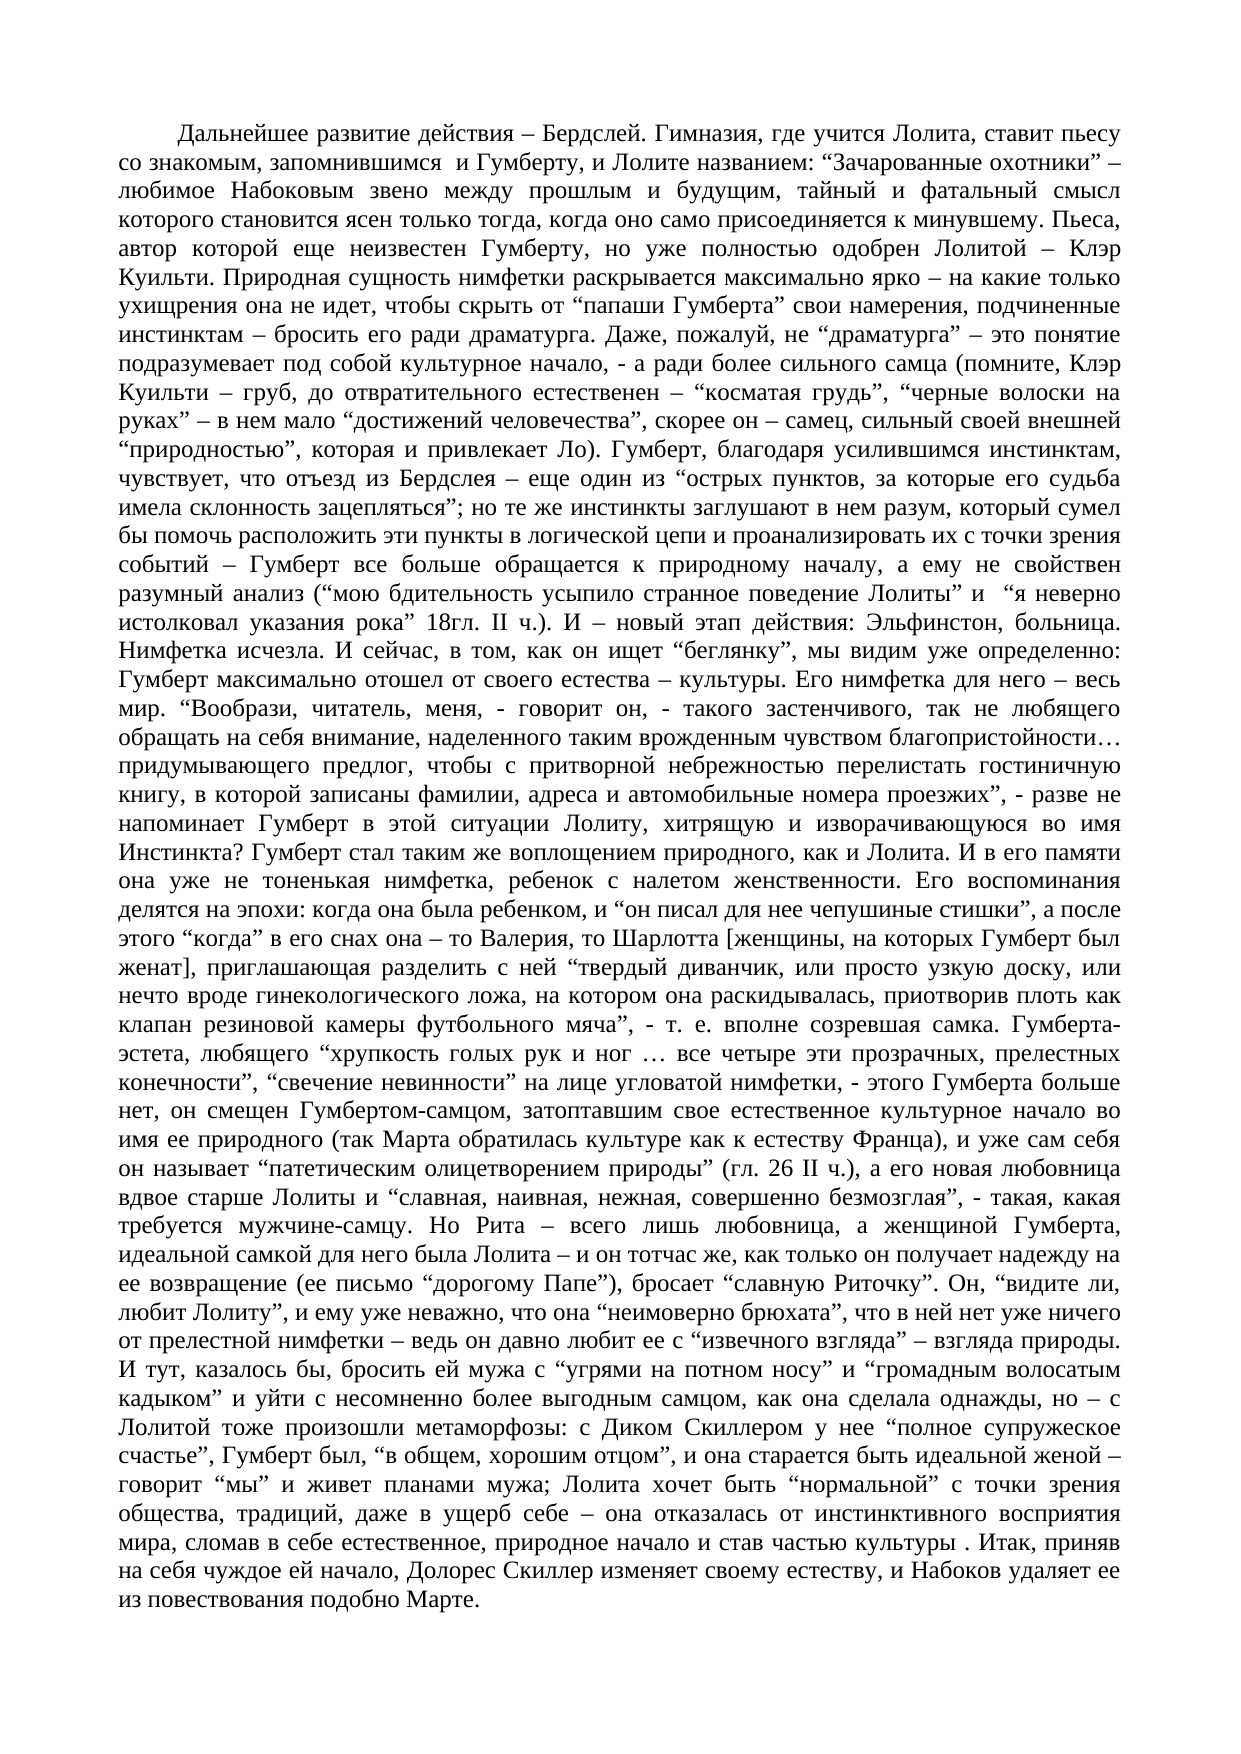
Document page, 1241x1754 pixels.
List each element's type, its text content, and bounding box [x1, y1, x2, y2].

text Дальнейшее развитие действия – Бердслей. Гимназия, где учится Лолита, ставит пьесу со знакомым, запомнившимся и Гумберту, и Лолите названием: “Зачарованные охотники” – любимое Набоковым звено между прошлым и будущим, тайный и фатальный смысл которого становится ясен только тогда, когда оно само присоединяется к минувшему. Пьеса, автор которой еще неизвестен Гумберту, но уже полностью одобрен Лолитой – Клэр Куильти. Природная сущность нимфетки раскрывается максимально ярко – на какие только ухищрения она не идет, чтобы скрыть от “папаши Гумберта” свои намерения, подчиненные инстинктам – бросить его ради драматурга. Даже, пожалуй, не “драматурга” – это понятие подразумевает под собой культурное начало, - а ради более сильного самца (помните, Клэр Куильти – груб, до отвратительного естественен – “косматая грудь”, “черные волоски на руках” – в нем мало “достижений человечества”, скорее он – самец, сильный своей внешней “природностью”, которая и привлекает Ло). Гумберт, благодаря усилившимся инстинктам, чувствует, что отъезд из Бердслея – еще один из “острых пунктов, за которые его судьба имела склонность зацепляться”; но те же инстинкты заглушают в нем разум, который сумел бы помочь расположить эти пункты в логической цепи и проанализировать их с точки зрения событий – Гумберт все больше обращается к природному началу, а ему не свойствен разумный анализ (“мою бдительность усыпило странное поведение Лолиты” и “я неверно истолковал указания рока” 18гл. II ч.). И – новый этап действия: Эльфинстон, больница. Нимфетка исчезла. И сейчас, в том, как он ищет “беглянку”, мы видим уже определенно: Гумберт максимально отошел от своего естества – культуры. Его нимфетка для него – весь мир. “Вообрази, читатель, меня, - говорит он, - такого застенчивого, так не любящего обращать на себя внимание, наделенного таким врожденным чувством благопристойности… придумывающего предлог, чтобы с притворной небрежностью перелистать гостиничную книгу, в которой записаны фамилии, адреса и автомобильные номера проезжих”, - разве не напоминает Гумберт в этой ситуации Лолиту, хитрящую и изворачивающуюся во имя Инстинкта? Гумберт стал таким же воплощением природного, как и Лолита. И в его памяти она уже не тоненькая нимфетка, ребенок с налетом женственности. Его воспоминания делятся на эпохи: когда она была ребенком, и “он писал для нее чепушиные стишки”, а после этого “когда” в его снах она – то Валерия, то Шарлотта [женщины, на которых Гумберт был женат], приглашающая разделить с ней “твердый диванчик, или просто узкую доску, или нечто вроде гинекологического ложа, на котором она раскидывалась, приотворив плоть как клапан резиновой камеры футбольного мяча”, - т. е. вполне созревшая самка. Гумберта-эстета, любящего “хрупкость голых рук и ног … все четыре эти прозрачных, прелестных конечности”, “свечение невинности” на лице угловатой нимфетки, - этого Гумберта больше нет, он смещен Гумбертом-самцом, затоптавшим свое естественное культурное начало во имя ее природного (так Марта обратилась культуре как к естеству Франца), и уже сам себя он называет “патетическим олицетворением природы” (гл. 26 II ч.), а его новая любовница вдвое старше Лолиты и “славная, наивная, нежная, совершенно безмозглая”, - такая, какая требуется мужчине-самцу. Но Рита – всего лишь любовница, а женщиной Гумберта, идеальной самкой для него была Лолита – и он тотчас же, как только он получает надежду на ее возвращение (ее письмо “дорогому Папе”), бросает “славную Риточку”. Он, “видите ли, любит Лолиту”, и ему уже неважно, что она “неимоверно брюхата”, что в ней нет уже ничего от прелестной нимфетки – ведь он давно любит ее с “извечного взгляда” – взгляда природы. И тут, казалось бы, бросить ей мужа с “угрями на потном носу” и “громадным волосатым кадыком” и уйти с несомненно более выгодным самцом, как она сделала однажды, но – с Лолитой тоже произошли метаморфозы: с Диком Скиллером у нее “полное супружеское счастье”, Гумберт был, “в общем, хорошим отцом”, и она старается быть идеальной женой – говорит “мы” и живет планами мужа; Лолита хочет быть “нормальной” с точки зрения общества, традиций, даже в ущерб себе – она отказалась от инстинктивного восприятия мира, сломав в себе естественное, природное начало и став частью культуры . Итак, приняв на себя чуждое ей начало, Долорес Скиллер изменяет своему естеству, и Набоков удаляет ее из повествования подобно Марте. [118, 118, 1122, 1613]
